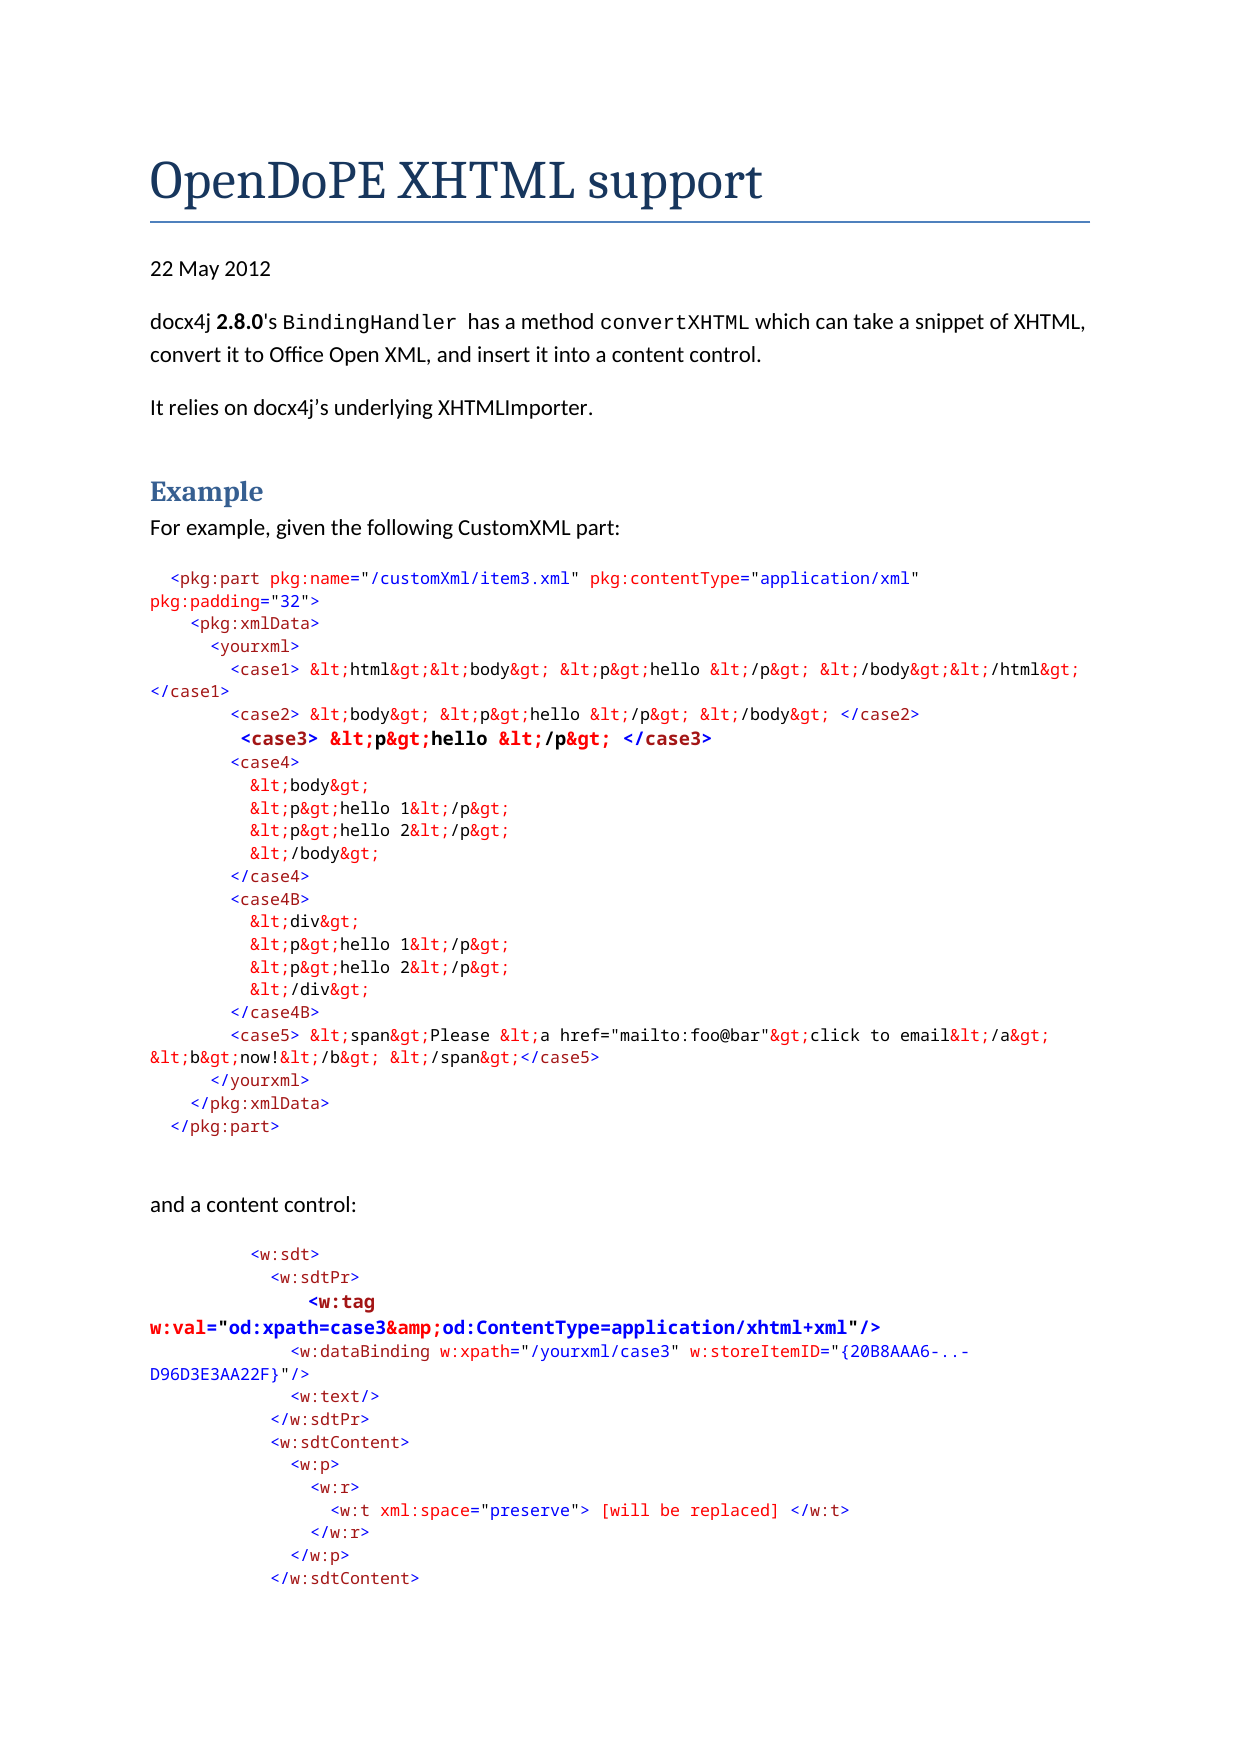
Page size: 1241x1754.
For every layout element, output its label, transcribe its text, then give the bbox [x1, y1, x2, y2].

text </w:p> [150, 1544, 1090, 1567]
text <w:r> [150, 1476, 1090, 1498]
subtitle Example [150, 475, 1090, 508]
text <w:p> [150, 1453, 1090, 1476]
title OpenDoPE XHTML support [150, 150, 1090, 221]
text It relies on docx4j’s underlying XHTMLImporter. [150, 393, 1090, 421]
text and a content control: [150, 1190, 1090, 1218]
text <yourxml> [150, 634, 1090, 657]
text &lt;body&gt; [150, 774, 1090, 796]
text <case2> &lt;body&gt; &lt;p&gt;hello &lt;/p&gt; &lt;/body&gt; </case2> [150, 703, 1090, 725]
text </case4> [150, 864, 1090, 887]
text <w:sdtContent> [150, 1430, 1090, 1453]
text </pkg:xmlData> [150, 1092, 1090, 1114]
text <pkg:xmlData> [150, 612, 1090, 634]
text </w:sdtContent> [150, 1567, 1090, 1589]
text &lt;/div&gt; [150, 978, 1090, 1001]
text <w:text/> [150, 1385, 1090, 1408]
text <case1> &lt;html&gt;&lt;body&gt; &lt;p&gt;hello &lt;/p&gt; &lt;/body&gt;&lt;/html&gt; </case1> [150, 657, 1090, 703]
text <w:tag w:val="od:xpath=case3&amp;od:ContentType=application/xhtml+xml"/> [150, 1288, 1090, 1339]
text <w:t xml:space="preserve"> [will be replaced] </w:t> [150, 1498, 1090, 1521]
text &lt;div&gt; [150, 910, 1090, 933]
text <case4B> [150, 887, 1090, 910]
text &lt;p&gt;hello 2&lt;/p&gt; [150, 955, 1090, 978]
text docx4j 2.8.0's BindingHandler has a method convertXHTML which can take a snippet of XHTML, convert it to Office Open XML, and insert it into a content control. [150, 307, 1090, 368]
text </w:sdtPr> [150, 1408, 1090, 1430]
text <case3> &lt;p&gt;hello &lt;/p&gt; </case3> [150, 725, 1090, 751]
text <w:dataBinding w:xpath="/yourxml/case3" w:storeItemID="{20B8AAA6-..-D96D3E3AA22F}"/> [150, 1339, 1090, 1385]
text &lt;p&gt;hello 2&lt;/p&gt; [150, 819, 1090, 842]
text </yourxml> [150, 1069, 1090, 1092]
text </pkg:part> [150, 1114, 1090, 1137]
text &lt;p&gt;hello 1&lt;/p&gt; [150, 796, 1090, 819]
text <case4> [150, 751, 1090, 774]
text <case5> &lt;span&gt;Please &lt;a href="mailto:foo@bar"&gt;click to email&lt;/a&gt; &lt;b&gt;now!&lt;/b&gt; &lt;/span&gt;</case5> [150, 1023, 1090, 1069]
text </case4B> [150, 1001, 1090, 1023]
text For example, given the following CustomXML part: [150, 513, 1090, 541]
text <pkg:part pkg:name="/customXml/item3.xml" pkg:contentType="application/xml" pkg:padding="32"> [150, 566, 1090, 612]
text <w:sdtPr> [150, 1266, 1090, 1288]
text 22 May 2012 [150, 254, 1090, 282]
text &lt;/body&gt; [150, 842, 1090, 864]
text <w:sdt> [150, 1243, 1090, 1266]
text &lt;p&gt;hello 1&lt;/p&gt; [150, 933, 1090, 955]
text </w:r> [150, 1521, 1090, 1544]
